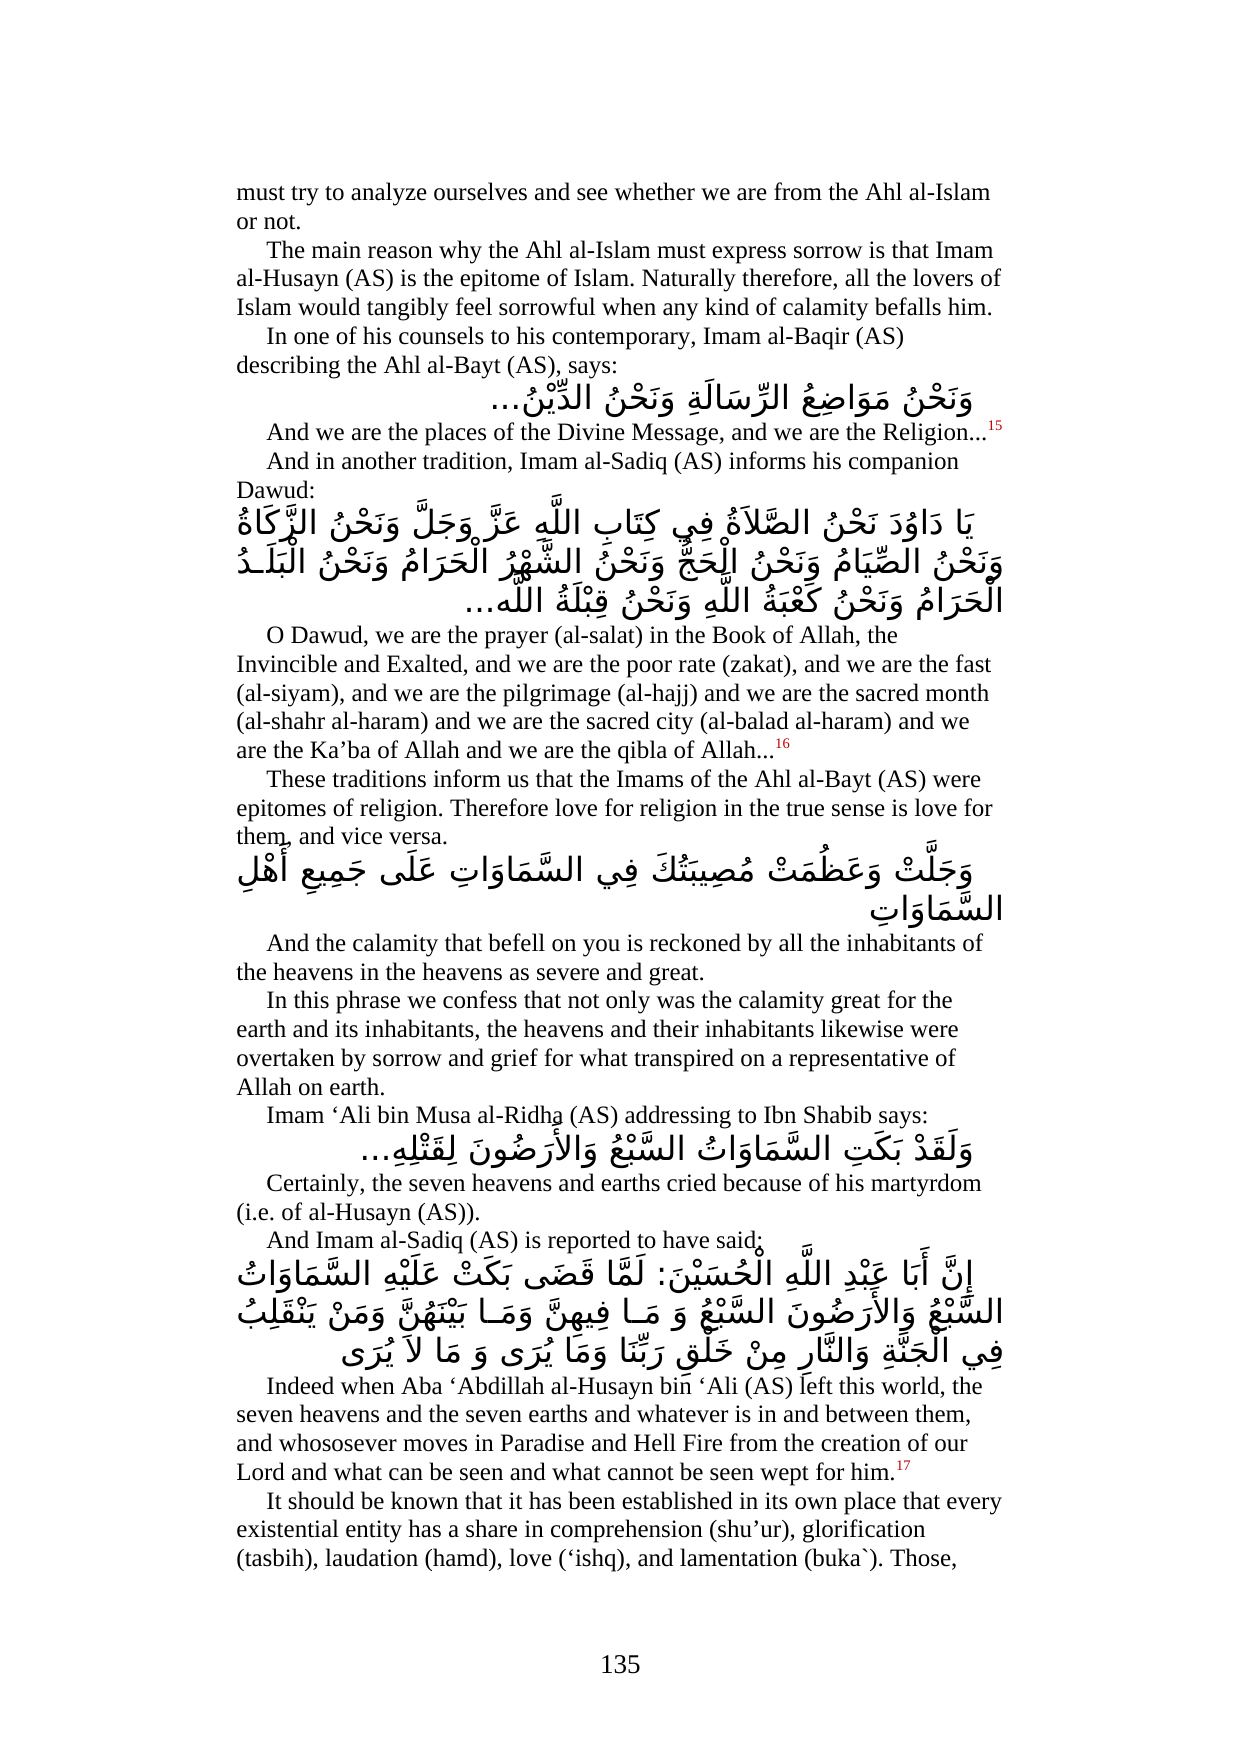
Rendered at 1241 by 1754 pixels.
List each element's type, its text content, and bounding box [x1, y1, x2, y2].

text Imam ‘Ali bin Musa al-Ridha (AS) addressing to Ibn Shabib says: [236, 1100, 1004, 1129]
text And in another tradition, Imam al-Sadiq (AS) informs his companion Dawud: [236, 446, 1004, 503]
text Certainly, the seven heavens and earths cried because of his martyrdom (i.e. of al-Husayn (AS)). [236, 1168, 1004, 1225]
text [236, 1486, 1004, 1572]
text وَنَحْنُ مَوَاضِعُ الرِّسَالَةِ وَنَحْنُ الدِّيْنُ‏... [236, 378, 1004, 417]
text وَلَقَدْ بَكَتِ السَّمَاوَاتُ السَّبْعُ وَالأَرَضُونَ لِقَتْلِهِ... [236, 1129, 1004, 1168]
text O Dawud, we are the prayer (al-salat) in the Book of Allah, the Invincible and Exalted, and we are the poor rate (zakat), and we are the fast (al-siyam), and we are the pilgrimage (al-hajj) and we are the sacred month (al-shahr al-haram) and we are the sacred city (al-balad al-haram) and we are the Ka’ba of Allah and we are the qibla of Allah...16 [236, 620, 1004, 764]
text And we are the places of the Divine Message, and we are the Religion...15 [236, 417, 1004, 446]
text In one of his counsels to his contemporary, Imam al-Baqir (AS) describing the Ahl al-Bayt (AS), says: [236, 321, 1004, 378]
text إِنَّ أَبَا عَبْدِ اللَّهِ الْحُسَيْنَ: لَمَّا قَضَى بَكَتْ عَلَيْهِ السَّمَاوَاتُ السَّبْعُ وَالأَرَضُونَ السَّبْعُ وَ مَا فِيهِنَّ وَمَا بَيْنَهُنَّ وَمَنْ يَنْقَلِبُ فِي الْجَنَّةِ وَالنَّارِ مِنْ خَلْقِ رَبِّنَا وَمَا يُرَى وَ مَا لاَ يُرَى‏ [236, 1254, 1004, 1371]
text وَجَلَّتْ وَعَظُمَتْ مُصِيبَتُكَ فِي السَّمَاوَاتِ عَلَى جَمِيعِ أَهْلِ السَّمَاوَاتِ [236, 850, 1004, 928]
text يَا دَاوُدَ نَحْنُ الصَّلاَةُ فِي كِتَابِ اللَّهِ عَزَّ وَجَلَّ وَنَحْنُ الزَّكَاةُ وَنَحْنُ الصِّيَامُ وَنَحْنُ الْحَجُّ وَنَحْنُ الشَّهْرُ الْحَرَامُ وَنَحْنُ الْبَلَدُ الْحَرَامُ وَنَحْنُ كَعْبَةُ اللَّهِ وَنَحْنُ قِبْلَةُ اللَّه... [236, 503, 1004, 620]
text And the calamity that befell on you is reckoned by all the inhabitants of the heavens in the heavens as severe and great. [236, 928, 1004, 985]
text These traditions inform us that the Imams of the Ahl al-Bayt (AS) were epitomes of religion. Therefore love for religion in the true sense is love for them, and vice versa. [236, 764, 1004, 850]
text Indeed when Aba ‘Abdillah al-Husayn bin ‘Ali (AS) left this world, the seven heavens and the seven earths and whatever is in and between them, and whososever moves in Paradise and Hell Fire from the creation of our Lord and what can be seen and what cannot be seen wept for him.17 [236, 1371, 1004, 1486]
text And Imam al-Sadiq (AS) is reported to have said: [236, 1225, 1004, 1254]
text In this phrase we confess that not only was the calamity great for the earth and its inhabitants, the heavens and their inhabitants likewise were overtaken by sorrow and grief for what transpired on a representative of Allah on earth. [236, 985, 1004, 1100]
text The main reason why the Ahl al-Islam must express sorrow is that Imam al-Husayn (AS) is the epitome of Islam. Naturally therefore, all the lovers of Islam would tangibly feel sorrowful when any kind of calamity befalls him. [236, 235, 1004, 321]
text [236, 177, 1004, 235]
